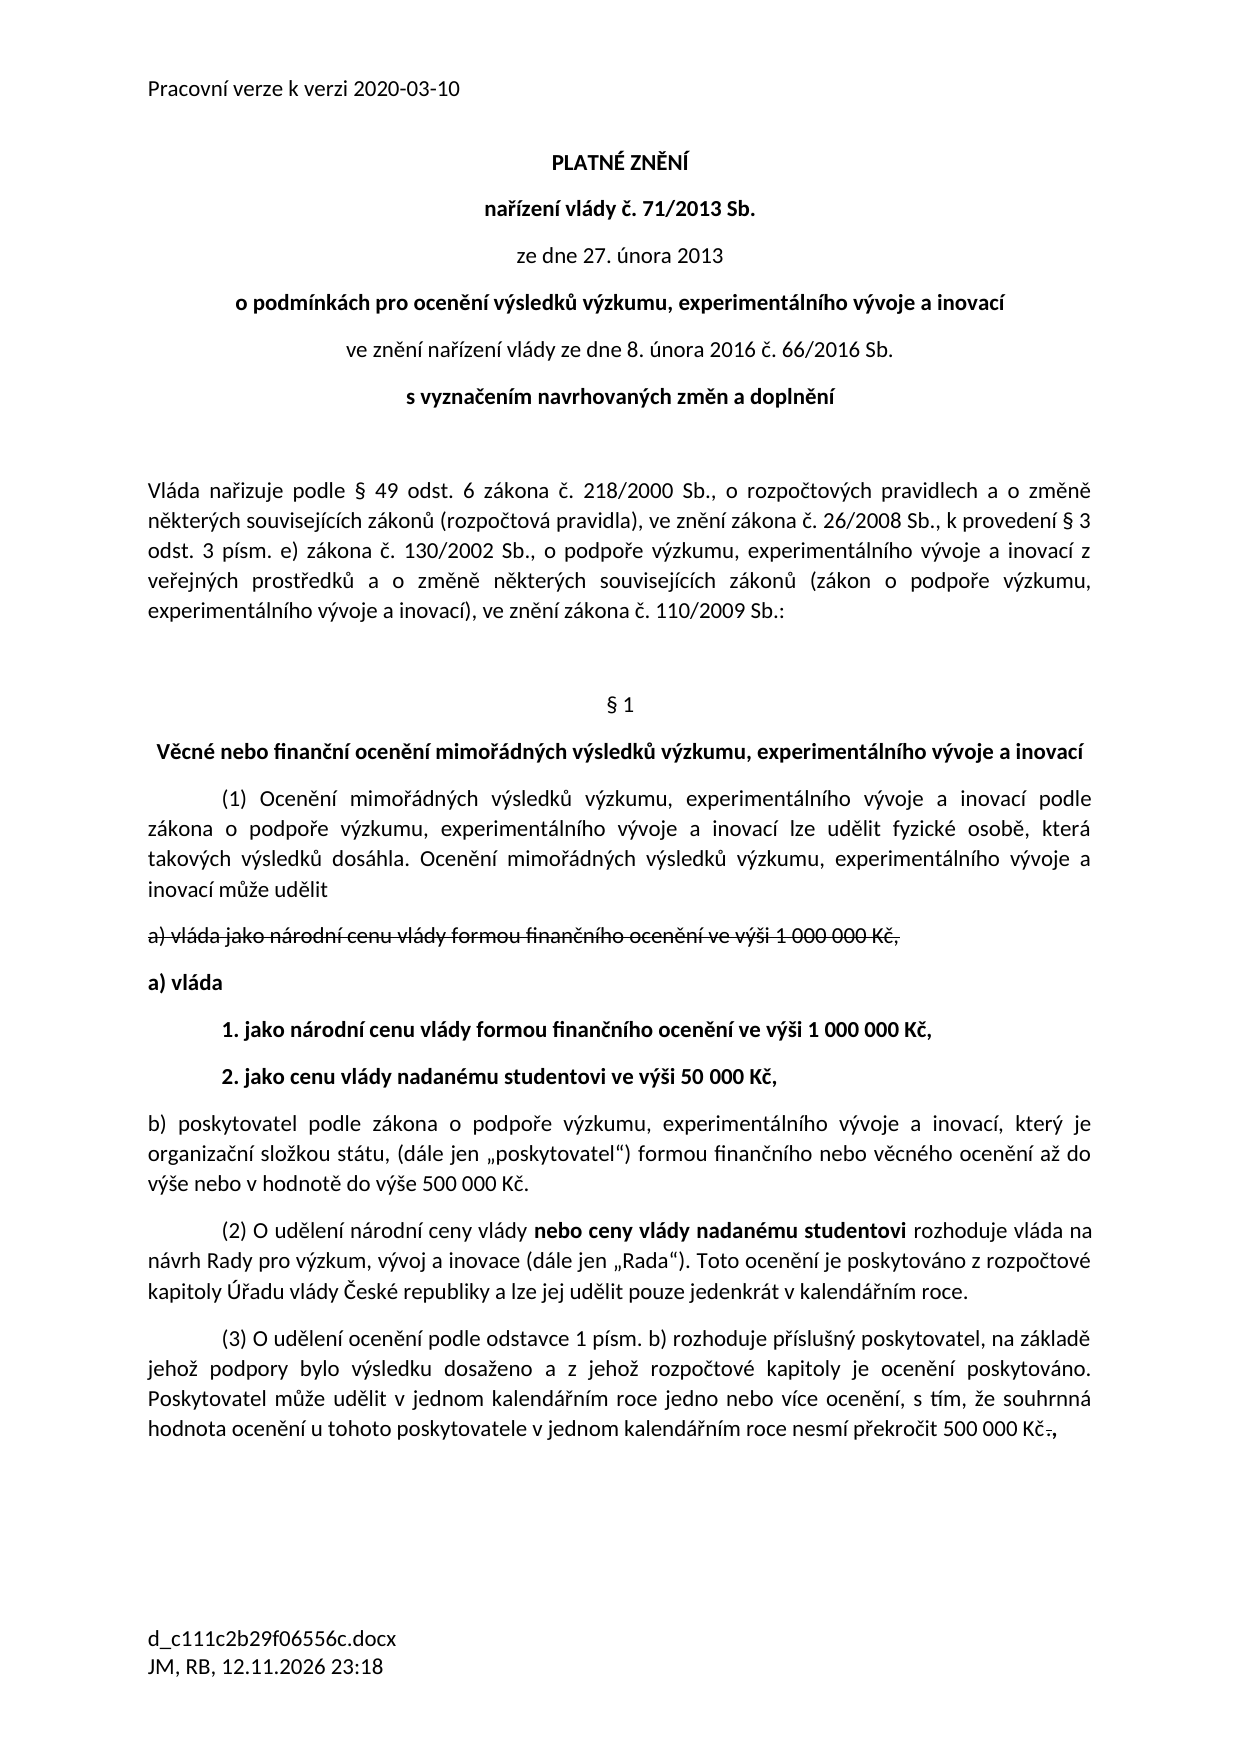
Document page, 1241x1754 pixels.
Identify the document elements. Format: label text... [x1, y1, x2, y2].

text (2) O udělení národní ceny vlády nebo ceny vlády nadanému studentovi rozhoduje vláda na návrh Rady pro výzkum, vývoj a inovace (dále jen „Rada“). Toto ocenění je poskytováno z rozpočtové kapitoly Úřadu vlády České republiky a lze jej udělit pouze jedenkrát v kalendářním roce. [148, 1216, 1093, 1305]
text 2. jako cenu vlády nadanému studentovi ve výši 50 000 Kč, [148, 1062, 1093, 1090]
text s vyznačením navrhovaných změn a doplnění [148, 382, 1093, 410]
text 1. jako národní cenu vlády formou finančního ocenění ve výši 1 000 000 Kč, [148, 1015, 1093, 1043]
text Vláda nařizuje podle § 49 odst. 6 zákona č. 218/2000 Sb., o rozpočtových pravidlech a o změně některých souvisejících zákonů (rozpočtová pravidla), ve znění zákona č. 26/2008 Sb., k provedení § 3 odst. 3 písm. e) zákona č. 130/2002 Sb., o podpoře výzkumu, experimentálního vývoje a inovací z veřejných prostředků a o změně některých souvisejících zákonů (zákon o podpoře výzkumu, experimentálního vývoje a inovací), ve znění zákona č. 110/2009 Sb.: [148, 476, 1093, 624]
text o podmínkách pro ocenění výsledků výzkumu, experimentálního vývoje a inovací [148, 288, 1093, 316]
text (1) Ocenění mimořádných výsledků výzkumu, experimentálního vývoje a inovací podle zákona o podpoře výzkumu, experimentálního vývoje a inovací lze udělit fyzické osobě, která takových výsledků dosáhla. Ocenění mimořádných výsledků výzkumu, experimentálního vývoje a inovací může udělit [148, 784, 1093, 903]
text Věcné nebo finanční ocenění mimořádných výsledků výzkumu, experimentálního vývoje a inovací [148, 737, 1093, 765]
text § 1 [148, 690, 1093, 718]
text nařízení vlády č. 71/2013 Sb. [148, 194, 1093, 222]
text ze dne 27. února 2013 [148, 241, 1093, 269]
text (3) O udělení ocenění podle odstavce 1 písm. b) rozhoduje příslušný poskytovatel, na základě jehož podpory bylo výsledku dosaženo a z jehož rozpočtové kapitoly je ocenění poskytováno. Poskytovatel může udělit v jednom kalendářním roce jedno nebo více ocenění, s tím, že souhrnná hodnota ocenění u tohoto poskytovatele v jednom kalendářním roce nesmí překročit 500 000 Kč., [148, 1324, 1093, 1442]
text Platné znění [148, 148, 1093, 176]
text b) poskytovatel podle zákona o podpoře výzkumu, experimentálního vývoje a inovací, který je organizační složkou státu, (dále jen „poskytovatel“) formou finančního nebo věcného ocenění až do výše nebo v hodnotě do výše 500 000 Kč. [148, 1109, 1093, 1197]
text a) vláda [148, 968, 1093, 996]
text ve znění nařízení vlády ze dne 8. února 2016 č. 66/2016 Sb. [148, 335, 1093, 363]
text a) vláda jako národní cenu vlády formou finančního ocenění ve výši 1 000 000 Kč, [148, 922, 1093, 949]
